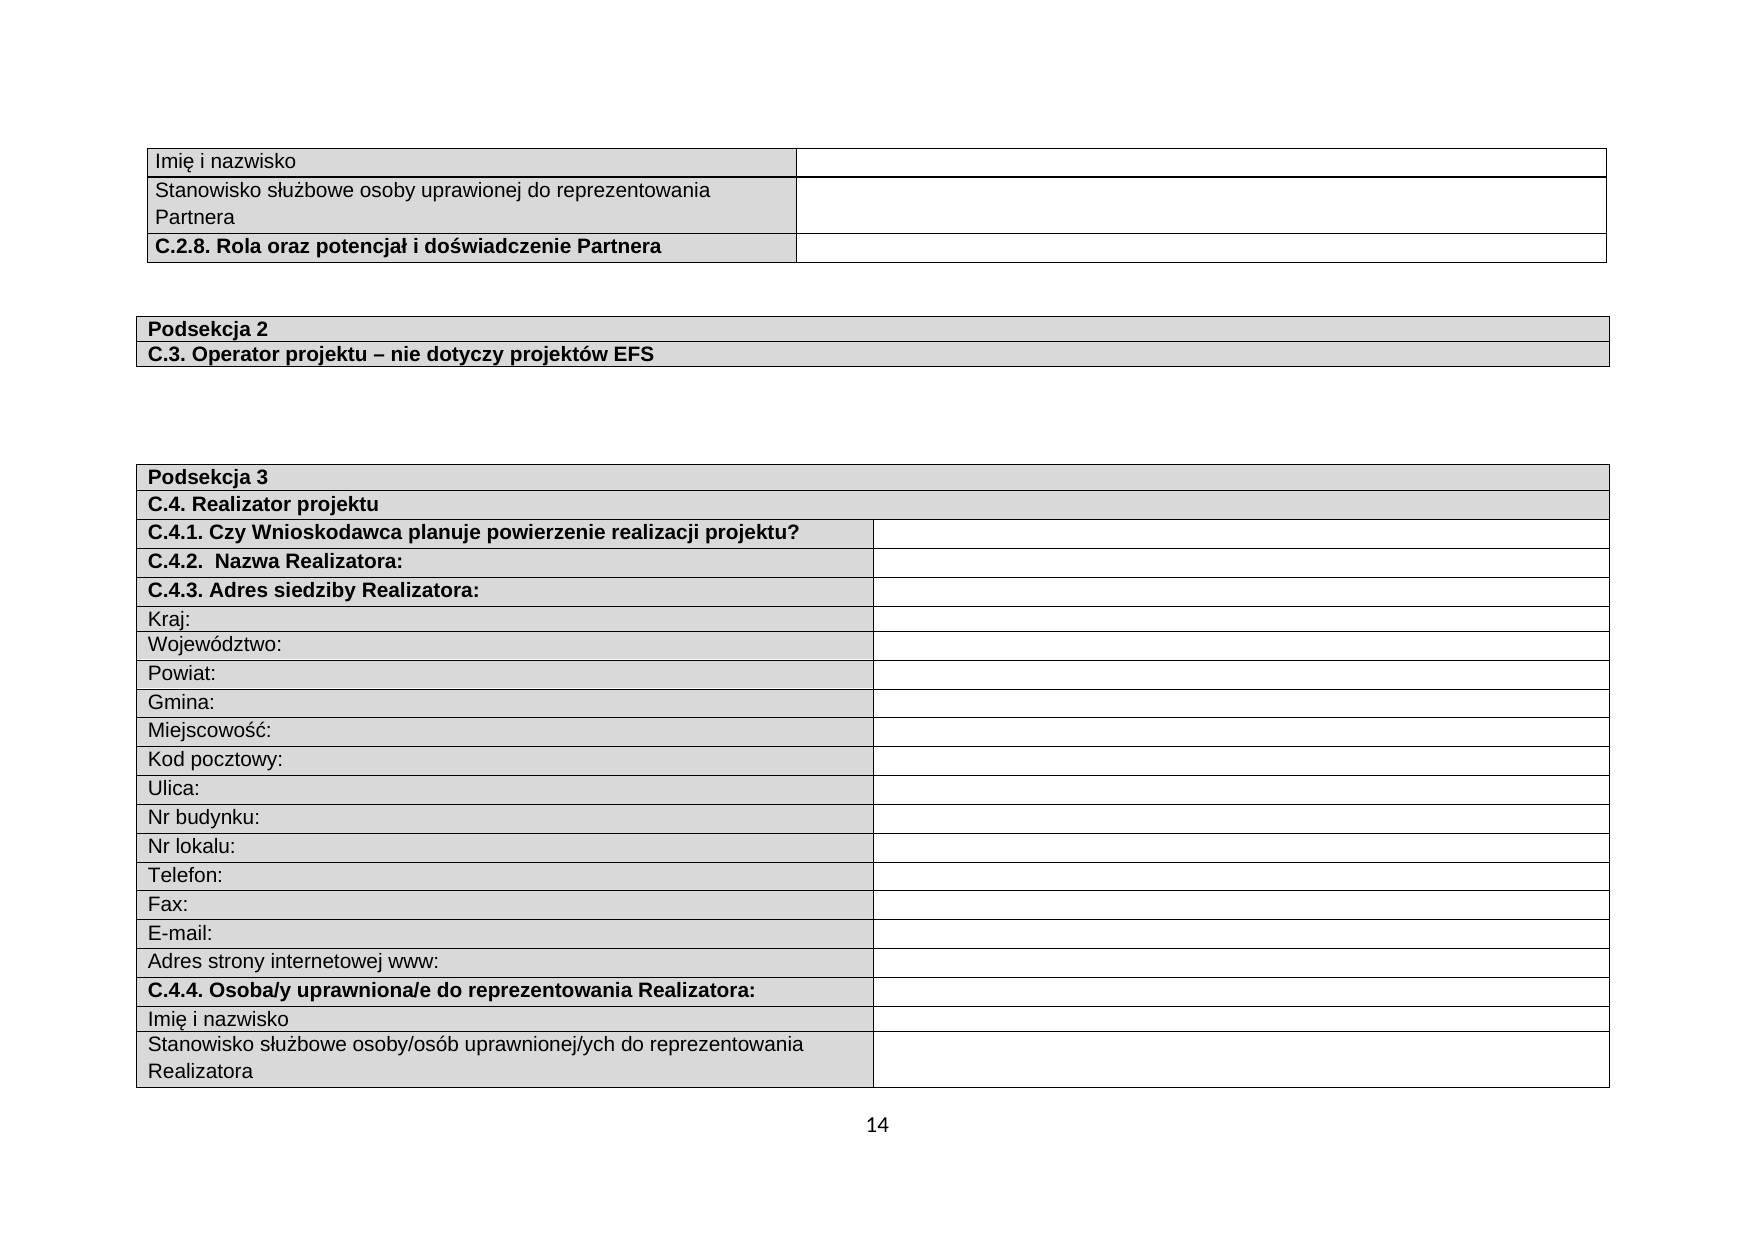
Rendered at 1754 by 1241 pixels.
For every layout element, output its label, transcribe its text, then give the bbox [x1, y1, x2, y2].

table_cell [874, 718, 1609, 746]
table_cell [874, 1007, 1609, 1031]
table_cell [874, 549, 1609, 577]
table_cell Stanowisko służbowe osoby/osób uprawnionej/ych do reprezentowania Realizatora [137, 1032, 873, 1087]
table_cell C.4. Realizator projektu [137, 491, 1609, 519]
table_cell Telefon: [137, 863, 873, 890]
table_cell [874, 863, 1609, 890]
table_cell [874, 578, 1609, 606]
table_cell Województwo: [137, 632, 873, 659]
table_cell [874, 607, 1609, 631]
table_cell Imię i nazwisko [137, 1007, 873, 1031]
table_cell [874, 661, 1609, 688]
table_cell [874, 520, 1609, 548]
table_cell [874, 632, 1609, 659]
table_cell C.4.4. Osoba/y uprawniona/e do reprezentowania Realizatora: [137, 978, 873, 1006]
table_header Podsekcja 3 [137, 465, 1609, 490]
table_cell Fax: [137, 891, 873, 919]
table_cell C.2.8. Rola oraz potencjał i doświadczenie Partnera [148, 234, 796, 262]
table_cell Ulica: [137, 776, 873, 804]
table_cell C.4.2. Nazwa Realizatora: [137, 549, 873, 577]
table_cell Powiat: [137, 661, 873, 688]
table_cell C.3. Operator projektu – nie dotyczy projektów EFS [137, 342, 1609, 366]
table_cell [797, 234, 1606, 262]
table_cell Gmina: [137, 690, 873, 717]
table_cell [797, 149, 1606, 176]
table_cell [874, 776, 1609, 804]
table_cell [874, 805, 1609, 833]
table_cell C.4.1. Czy Wnioskodawca planuje powierzenie realizacji projektu? [137, 520, 873, 548]
table_cell Adres strony internetowej www: [137, 949, 873, 977]
table_cell E-mail: [137, 920, 873, 948]
table_cell [874, 978, 1609, 1006]
table_cell Kod pocztowy: [137, 747, 873, 775]
table_cell [874, 891, 1609, 919]
table_cell Nr lokalu: [137, 834, 873, 862]
table_cell [874, 690, 1609, 717]
table_cell [874, 747, 1609, 775]
table_cell Nr budynku: [137, 805, 873, 833]
table_cell Miejscowość: [137, 718, 873, 746]
table_cell Stanowisko służbowe osoby uprawionej do reprezentowania Partnera [148, 178, 796, 233]
table_cell [874, 834, 1609, 862]
table_cell Kraj: [137, 607, 873, 631]
table_cell [874, 1032, 1609, 1087]
table_cell [874, 920, 1609, 948]
table_cell [874, 949, 1609, 977]
table_cell C.4.3. Adres siedziby Realizatora: [137, 578, 873, 606]
table_cell [797, 178, 1606, 233]
table_header Podsekcja 2 [137, 317, 1609, 341]
table_cell Imię i nazwisko [148, 149, 796, 176]
